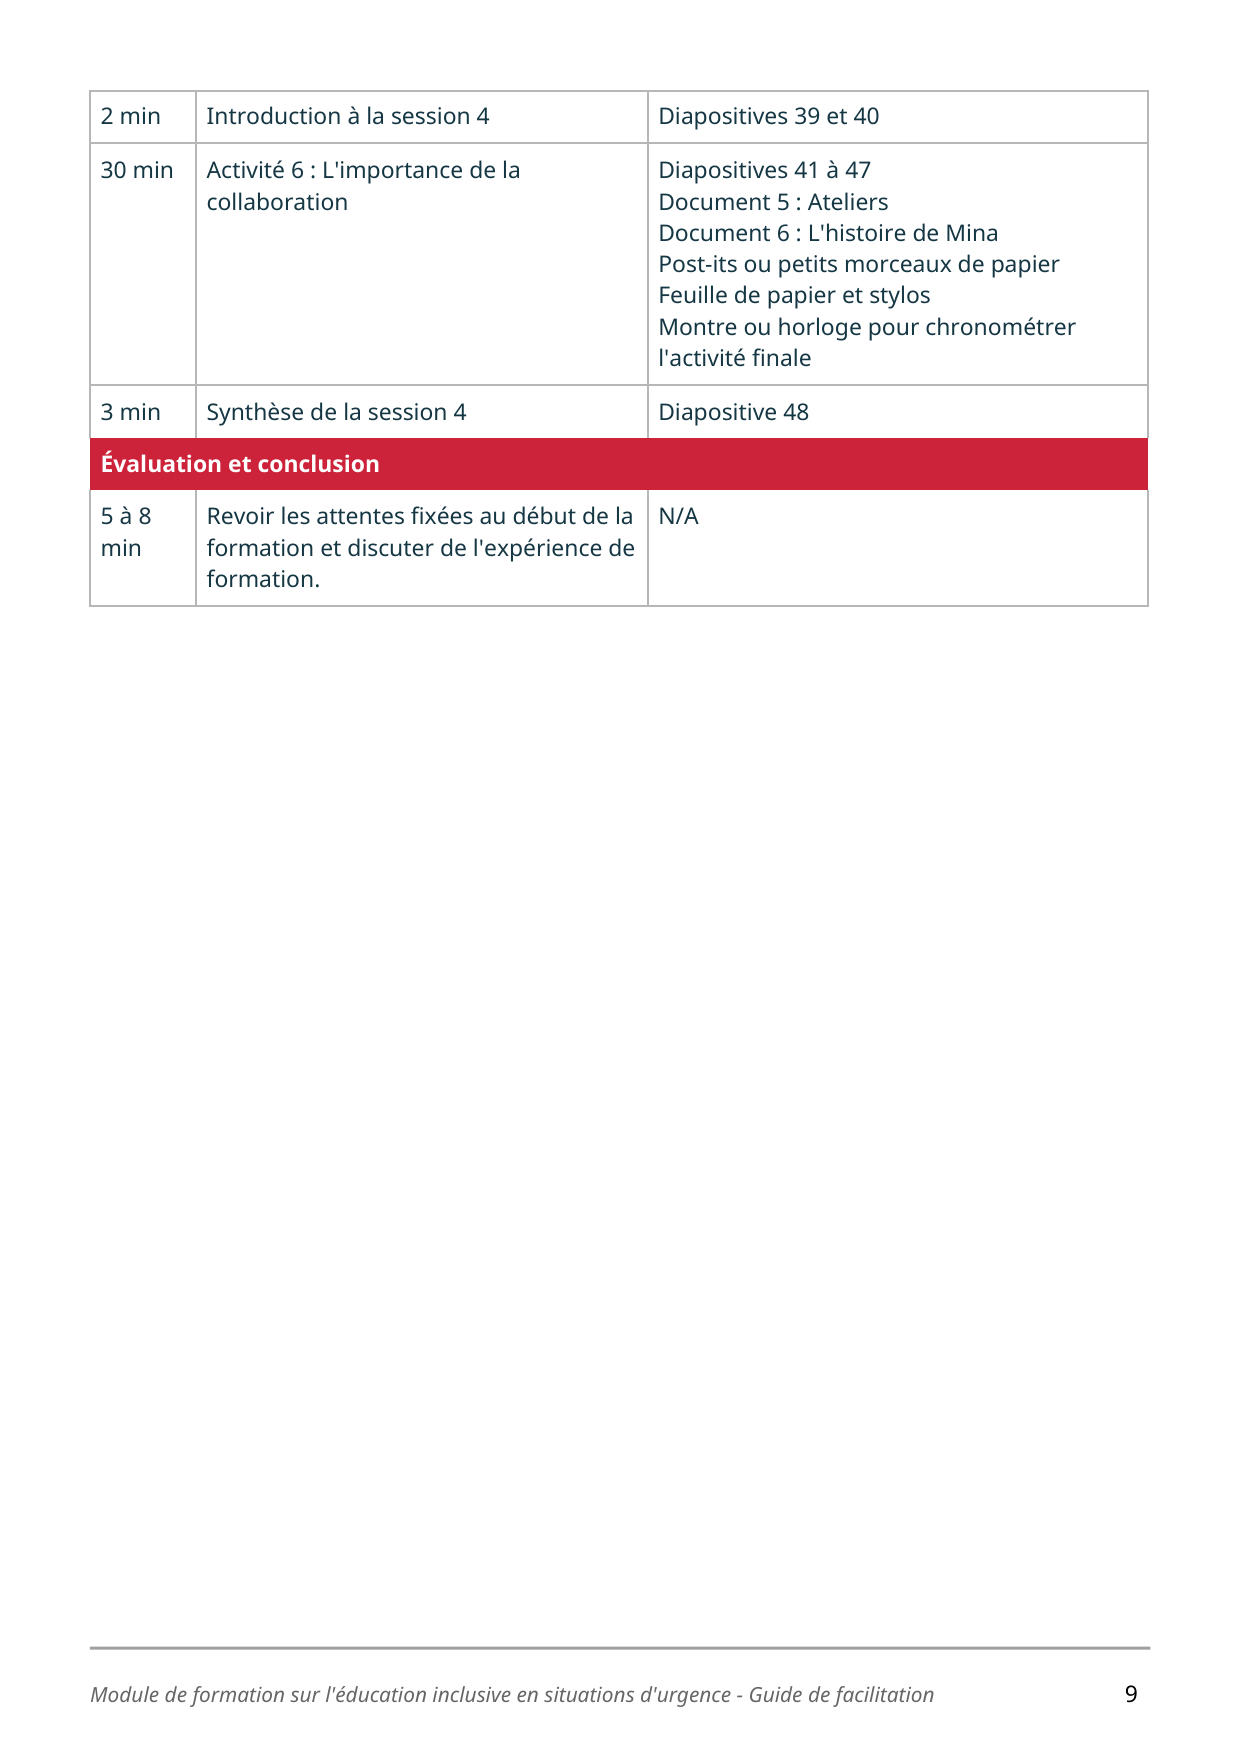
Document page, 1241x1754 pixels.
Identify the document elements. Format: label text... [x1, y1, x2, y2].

table_cell Introduction à la session 4 [197, 92, 647, 142]
table_cell Évaluation et conclusion [90, 438, 1148, 490]
table_cell 30 min [91, 144, 195, 384]
table_cell N/A [649, 490, 1147, 604]
table_cell Diapositive 48 [649, 386, 1147, 438]
table_cell Diapositives 39 et 40 [649, 92, 1147, 142]
table_cell Diapositives 41 à 47 Document 5 : Ateliers Document 6 : L'histoire de Mina Post-its ou petits morceaux de papier Feuille de papier et stylos Montre ou horloge pour chronométrer l'activité finale [649, 144, 1147, 384]
table_cell 3 min [91, 386, 195, 438]
table_cell 2 min [91, 92, 195, 142]
table_cell Activité 6 : L'importance de la collaboration [197, 144, 647, 384]
table_cell Revoir les attentes fixées au début de la formation et discuter de l'expérience de formation. [197, 490, 647, 604]
table_cell 5 à 8 min [91, 490, 195, 604]
table_cell Synthèse de la session 4 [197, 386, 647, 438]
